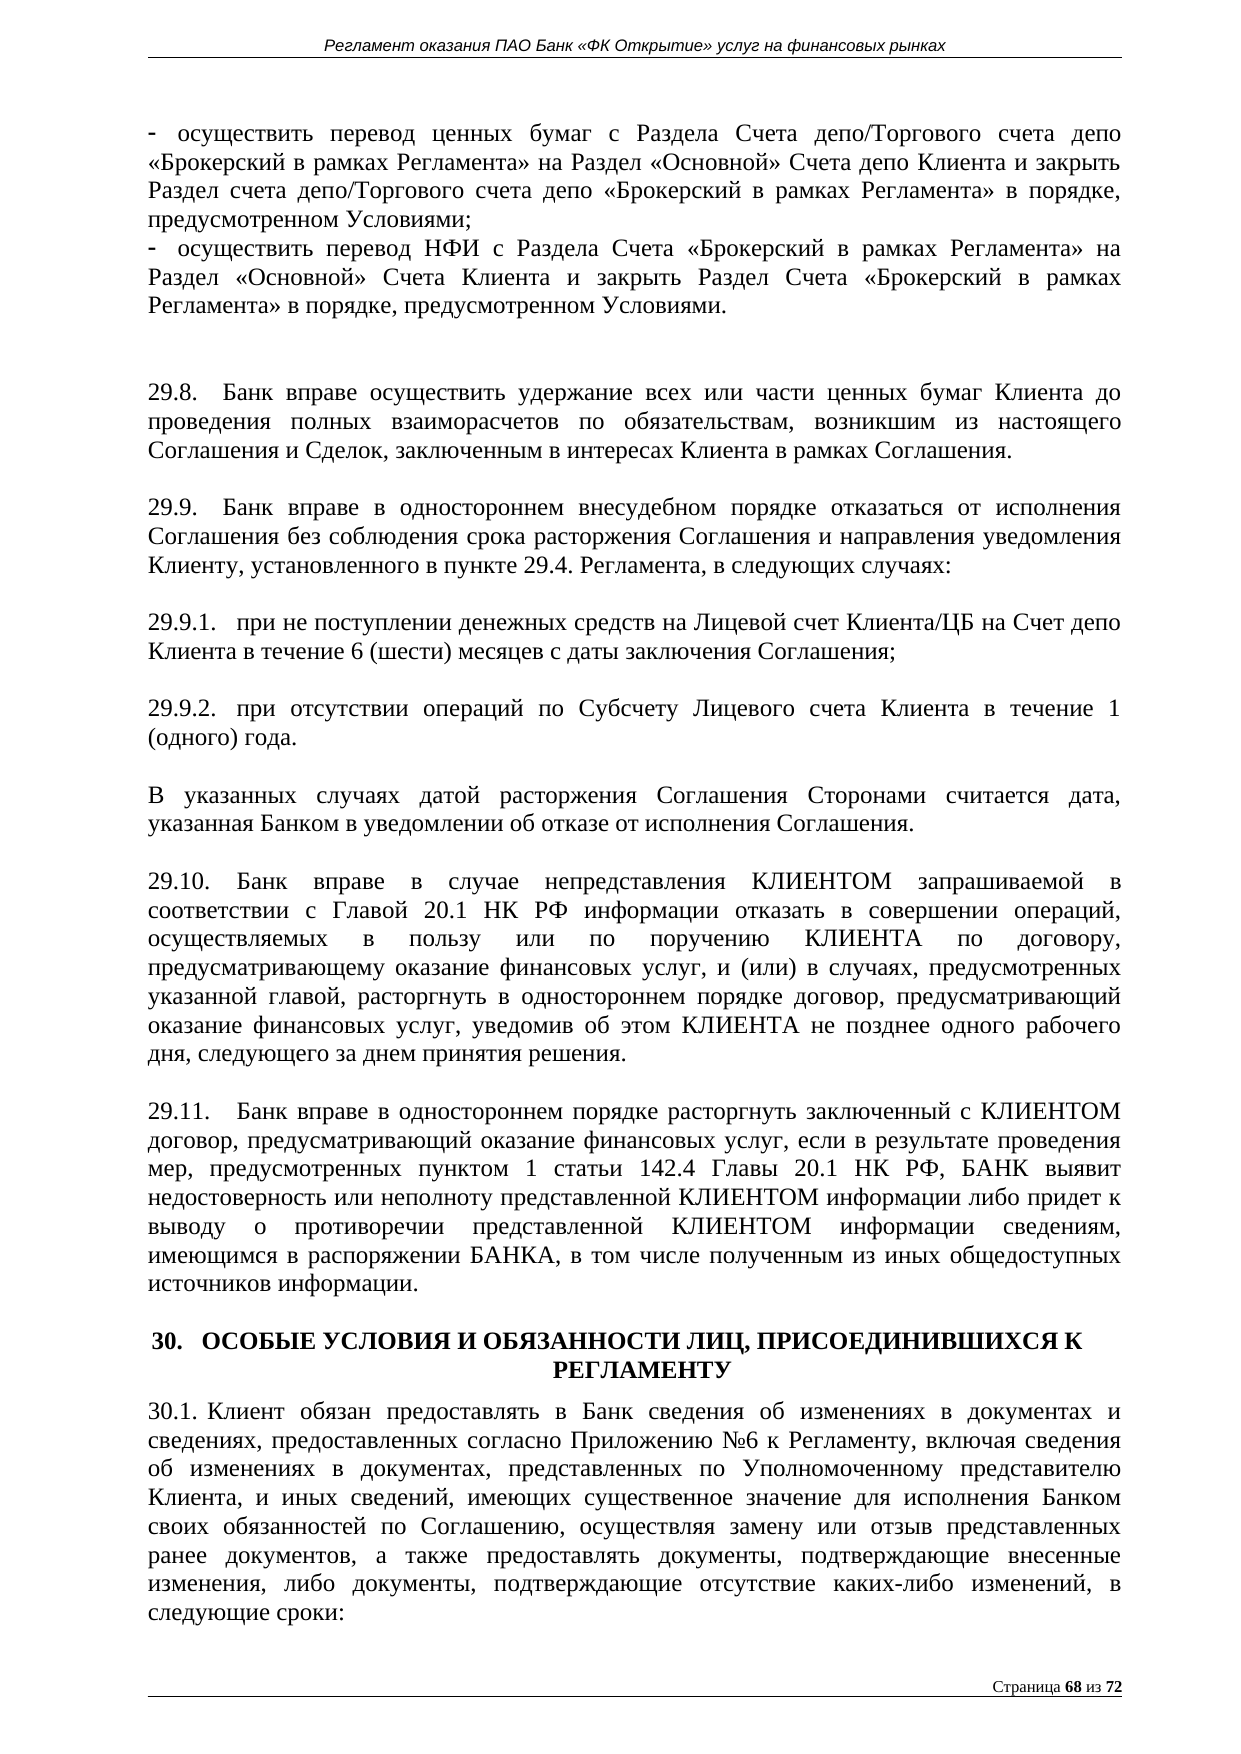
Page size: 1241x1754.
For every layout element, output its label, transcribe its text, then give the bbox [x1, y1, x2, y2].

list Клиент обязан предоставлять в Банк сведения об изменениях в документах и сведениях, предоставленных согласно Приложению №6 к Регламенту, включая сведения об изменениях в документах, представленных по Уполномоченному представителю Клиента, и иных сведений, имеющих существенное значение для исполнения Банком своих обязанностей по Соглашению, осуществляя замену или отзыв представленных ранее документов, а также предоставлять документы, подтверждающие внесенные изменения, либо документы, подтверждающие отсутствие каких-либо изменений, в следующие сроки: [148, 1396, 1122, 1626]
text В указанных случаях датой расторжения Соглашения Сторонами считается дата, указанная Банком в уведомлении об отказе от исполнения Соглашения. [148, 780, 1122, 837]
list Банк вправе осуществить удержание всех или части ценных бумаг Клиента до проведения полных взаиморасчетов по обязательствам, возникшим из настоящего Соглашения и Сделок, заключенным в интересах Клиента в рамках Соглашения. [148, 377, 1122, 463]
list осуществить перевод НФИ с Раздела Счета «Брокерский в рамках Регламента» на Раздел «Основной» Счета Клиента и закрыть Раздел Счета «Брокерский в рамках Регламента» в порядке, предусмотренном Условиями. [148, 233, 1122, 319]
list Банк вправе в одностороннем порядке расторгнуть заключенный с КЛИЕНТОМ договор, предусматривающий оказание финансовых услуг, если в результате проведения мер, предусмотренных пунктом 1 статьи 142.4 Главы 20.1 НК РФ, БАНК выявит недостоверность или неполноту представленной КЛИЕНТОМ информации либо придет к выводу о противоречии представленной КЛИЕНТОМ информации сведениям, имеющимся в распоряжении БАНКА, в том числе полученным из иных общедоступных источников информации. [148, 1096, 1122, 1297]
list Банк вправе в случае непредставления КЛИЕНТОМ запрашиваемой в соответствии с Главой 20.1 НК РФ информации отказать в совершении операций, осуществляемых в пользу или по поручению КЛИЕНТА по договору, предусматривающему оказание финансовых услуг, и (или) в случаях, предусмотренных указанной главой, расторгнуть в одностороннем порядке договор, предусматривающий оказание финансовых услуг, уведомив об этом КЛИЕНТА не позднее одного рабочего дня, следующего за днем принятия решения. [148, 866, 1122, 1067]
list осуществить перевод ценных бумаг с Раздела Счета депо/Торгового счета депо «Брокерский в рамках Регламента» на Раздел «Основной» Счета депо Клиента и закрыть Раздел счета депо/Торгового счета депо «Брокерский в рамках Регламента» в порядке, предусмотренном Условиями; [148, 118, 1122, 233]
list ОСОБЫЕ УСЛОВИЯ И ОБЯЗАННОСТИ ЛИЦ, ПРИСОЕДИНИВШИХСЯ К РЕГЛАМЕНТУ [148, 1326, 1087, 1383]
list при не поступлении денежных средств на Лицевой счет Клиента/ЦБ на Счет депо Клиента в течение 6 (шести) месяцев с даты заключения Соглашения; [148, 607, 1122, 665]
list Банк вправе в одностороннем внесудебном порядке отказаться от исполнения Соглашения без соблюдения срока расторжения Соглашения и направления уведомления Клиенту, установленного в пункте 29.4. Регламента, в следующих случаях: [148, 492, 1122, 578]
list при отсутствии операций по Субсчету Лицевого счета Клиента в течение 1 (одного) года. [148, 693, 1122, 751]
